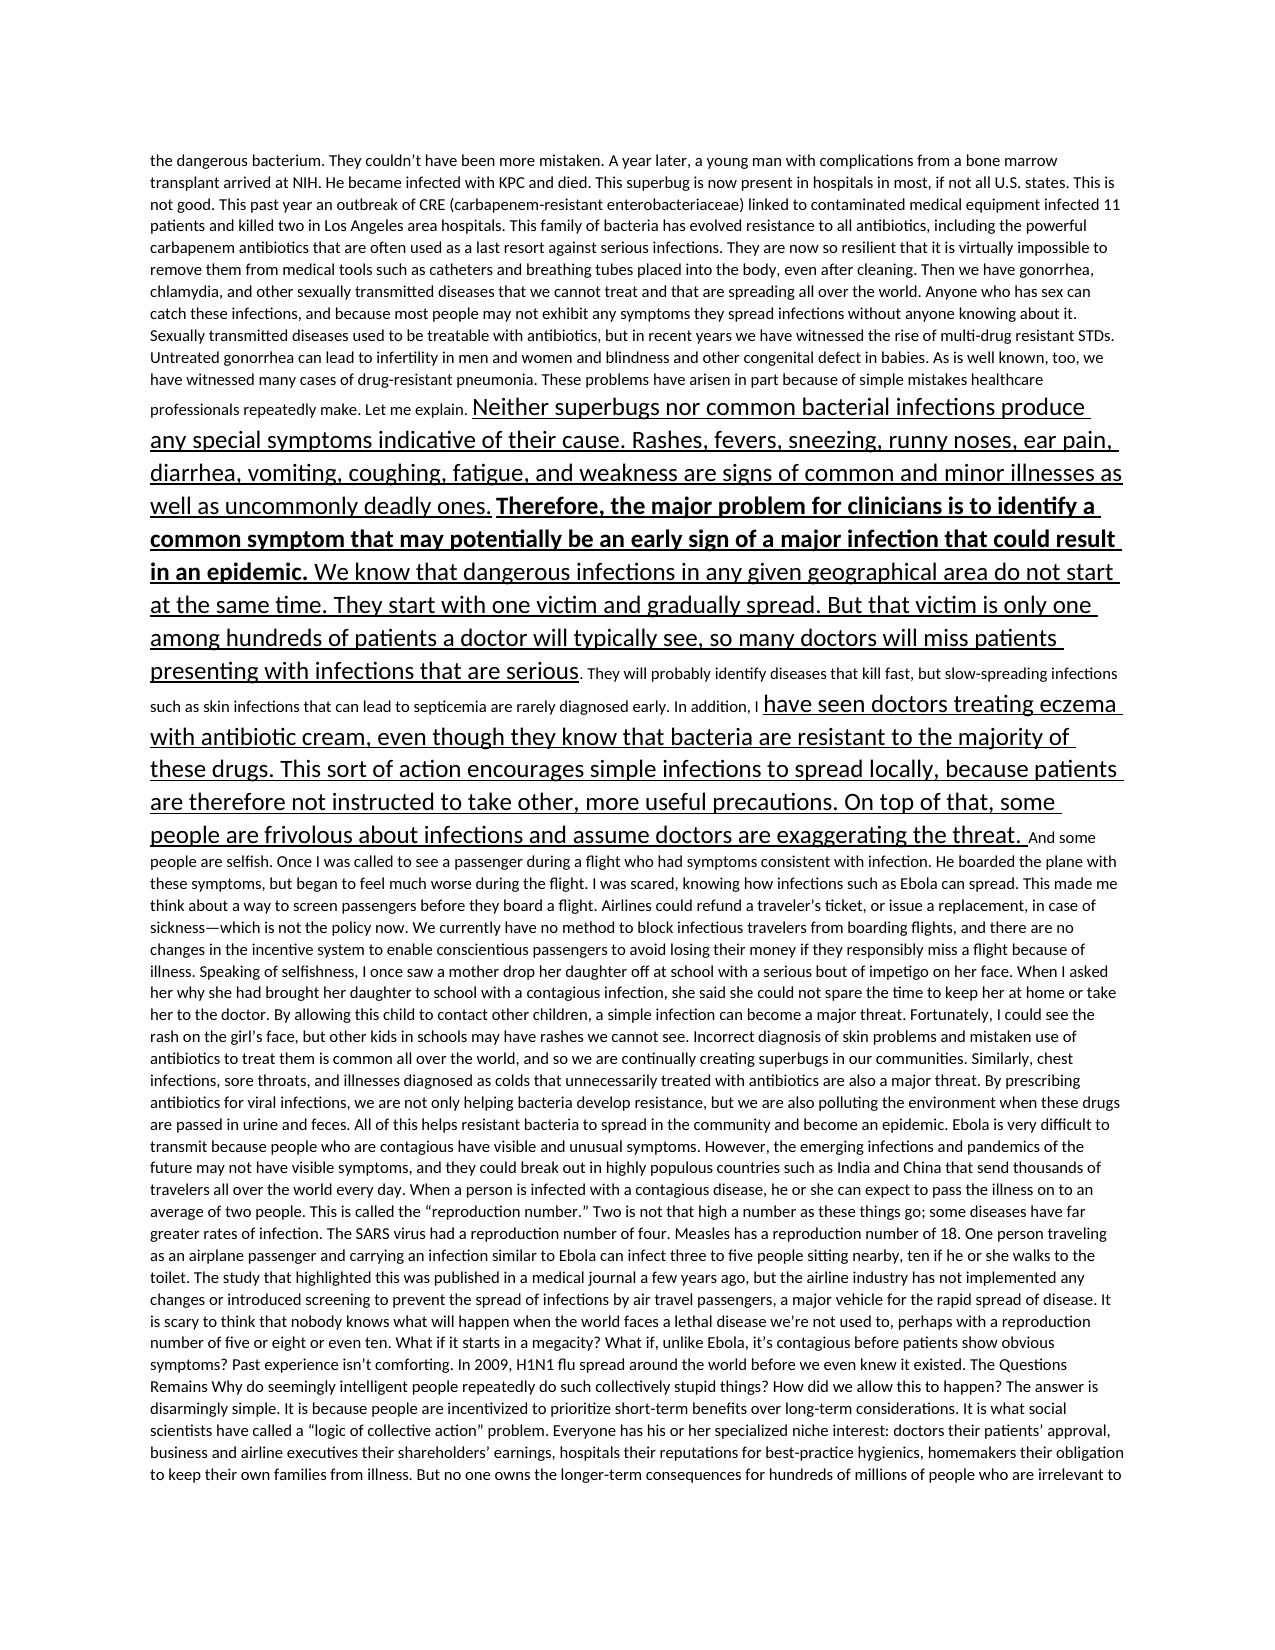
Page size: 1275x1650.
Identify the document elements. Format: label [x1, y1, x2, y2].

text [150, 150, 1125, 1484]
